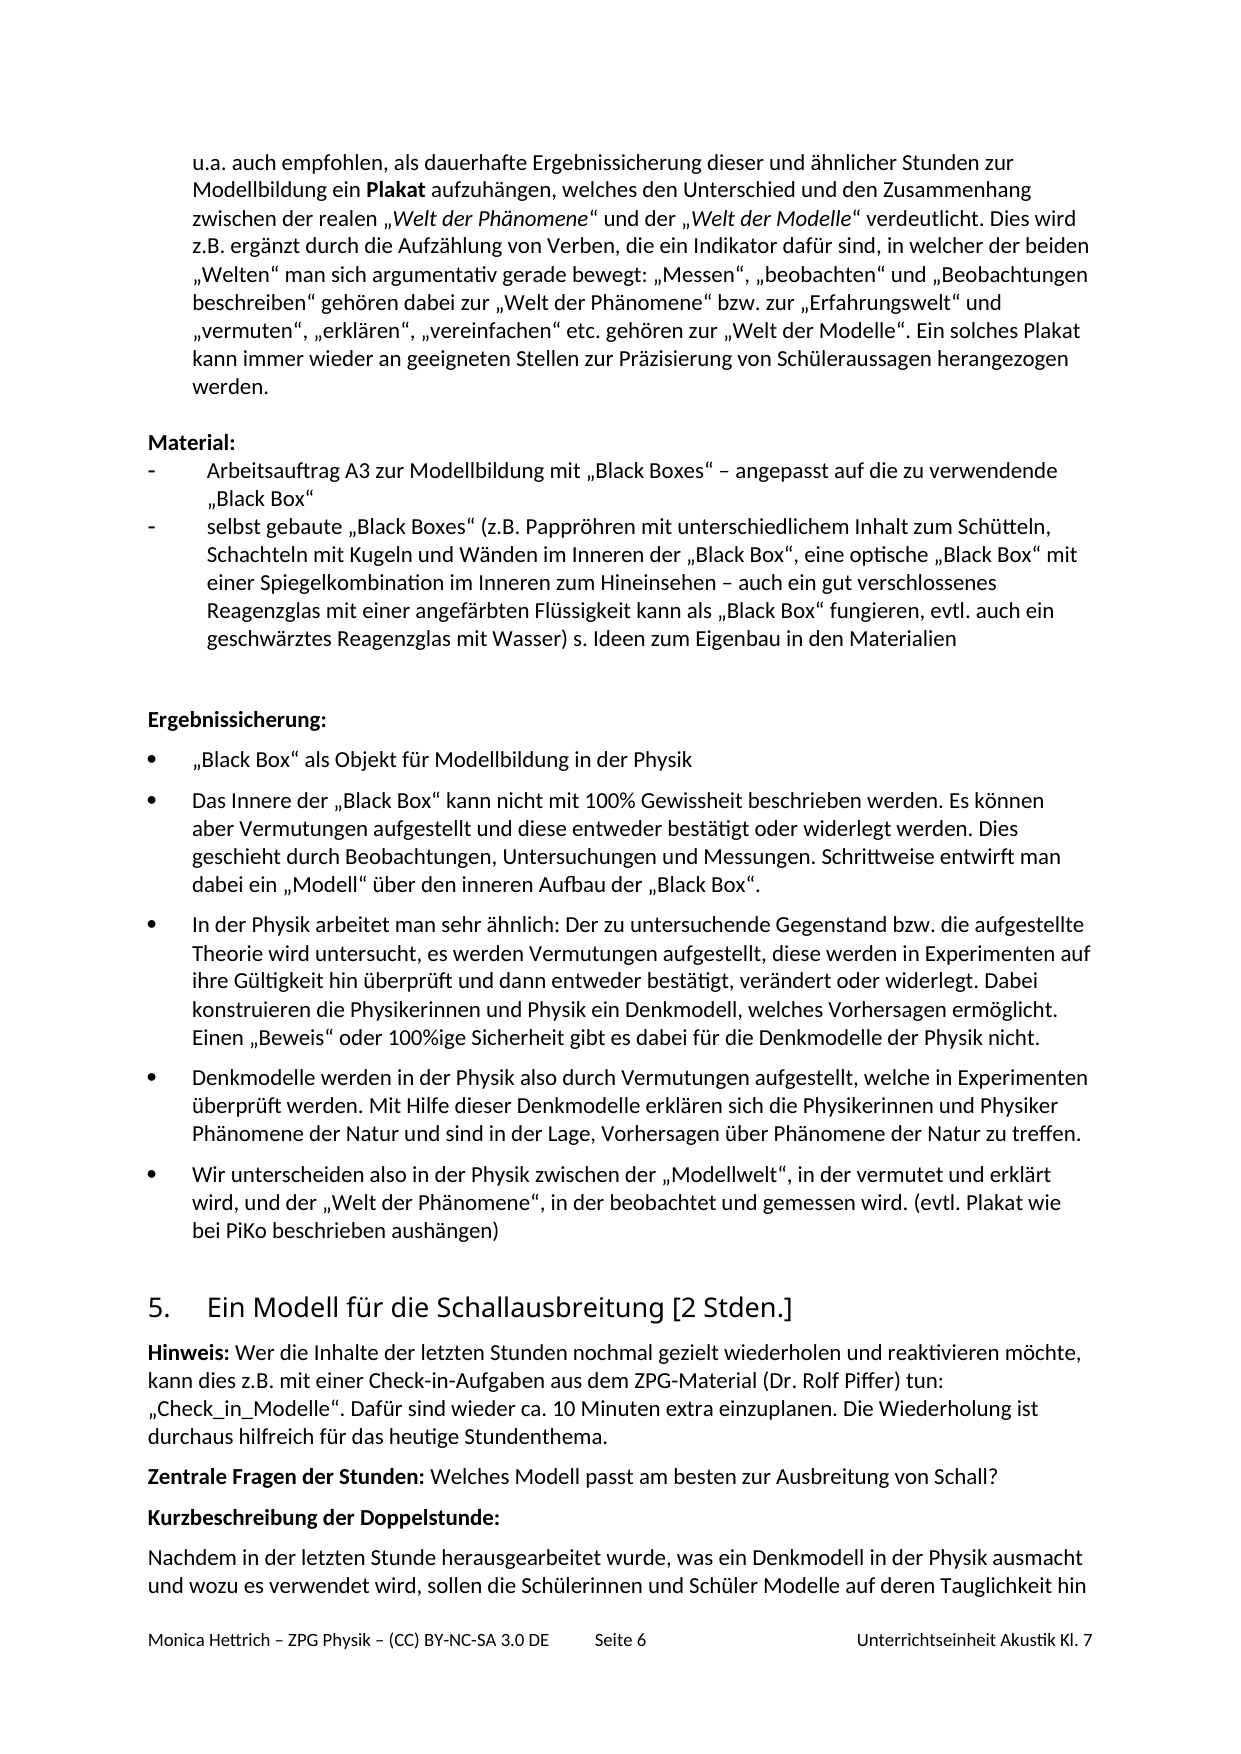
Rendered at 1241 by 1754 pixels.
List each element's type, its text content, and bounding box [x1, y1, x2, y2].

list Denkmodelle werden in der Physik also durch Vermutungen aufgestellt, welche in Experimenten überprüft werden. Mit Hilfe dieser Denkmodelle erklären sich die Physikerinnen und Physiker Phänomene der Natur und sind in der Lage, Vorhersagen über Phänomene der Natur zu treffen. [148, 1063, 1093, 1147]
list selbst gebaute „Black Boxes“ (z.B. Pappröhren mit unterschiedlichem Inhalt zum Schütteln, Schachteln mit Kugeln und Wänden im Inneren der „Black Box“, eine optische „Black Box“ mit einer Spiegelkombination im Inneren zum Hineinsehen – auch ein gut verschlossenes Reagenzglas mit einer angefärbten Flüssigkeit kann als „Black Box“ fungieren, evtl. auch ein geschwärztes Reagenzglas mit Wasser) s. Ideen zum Eigenbau in den Materialien [148, 512, 1093, 652]
text Material: [148, 428, 1093, 456]
list In der Physik arbeitet man sehr ähnlich: Der zu untersuchende Gegenstand bzw. die aufgestellte Theorie wird untersucht, es werden Vermutungen aufgestellt, diese werden in Experimenten auf ihre Gültigkeit hin überprüft und dann entweder bestätigt, verändert oder widerlegt. Dabei konstruieren die Physikerinnen und Physik ein Denkmodell, welches Vorhersagen ermöglicht. Einen „Beweis“ oder 100%ige Sicherheit gibt es dabei für die Denkmodelle der Physik nicht. [148, 911, 1093, 1051]
text Hinweis: Wer die Inhalte der letzten Stunden nochmal gezielt wiederholen und reaktivieren möchte, kann dies z.B. mit einer Check-in-Aufgaben aus dem ZPG-Material (Dr. Rolf Piffer) tun: „Check_in_Modelle“. Dafür sind wieder ca. 10 Minuten extra einzuplanen. Die Wiederholung ist durchaus hilfreich für das heutige Stundenthema. [148, 1338, 1093, 1450]
list „Black Box“ als Objekt für Modellbildung in der Physik [148, 746, 1093, 773]
text Kurzbeschreibung der Doppelstunde: [148, 1503, 1093, 1531]
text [148, 1543, 1093, 1599]
list Arbeitsauftrag A3 zur Modellbildung mit „Black Boxes“ – angepasst auf die zu verwendende „Black Box“ [148, 456, 1093, 512]
list Das Innere der „Black Box“ kann nicht mit 100% Gewissheit beschrieben werden. Es können aber Vermutungen aufgestellt und diese entweder bestätigt oder widerlegt werden. Dies geschieht durch Beobachtungen, Untersuchungen und Messungen. Schrittweise entwirft man dabei ein „Modell“ über den inneren Aufbau der „Black Box“. [148, 786, 1093, 898]
text Zentrale Fragen der Stunden: Welches Modell passt am besten zur Ausbreitung von Schall? [148, 1462, 1093, 1491]
subtitle Ein Modell für die Schallausbreitung [2 Stden.] [148, 1288, 1093, 1325]
list Wir unterscheiden also in der Physik zwischen der „Modellwelt“, in der vermutet und erklärt wird, und der „Welt der Phänomene“, in der beobachtet und gemessen wird. (evtl. Plakat wie bei PiKo beschrieben aushängen) [148, 1160, 1093, 1244]
text Ergebnissicherung: [148, 705, 1093, 733]
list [148, 148, 1093, 400]
